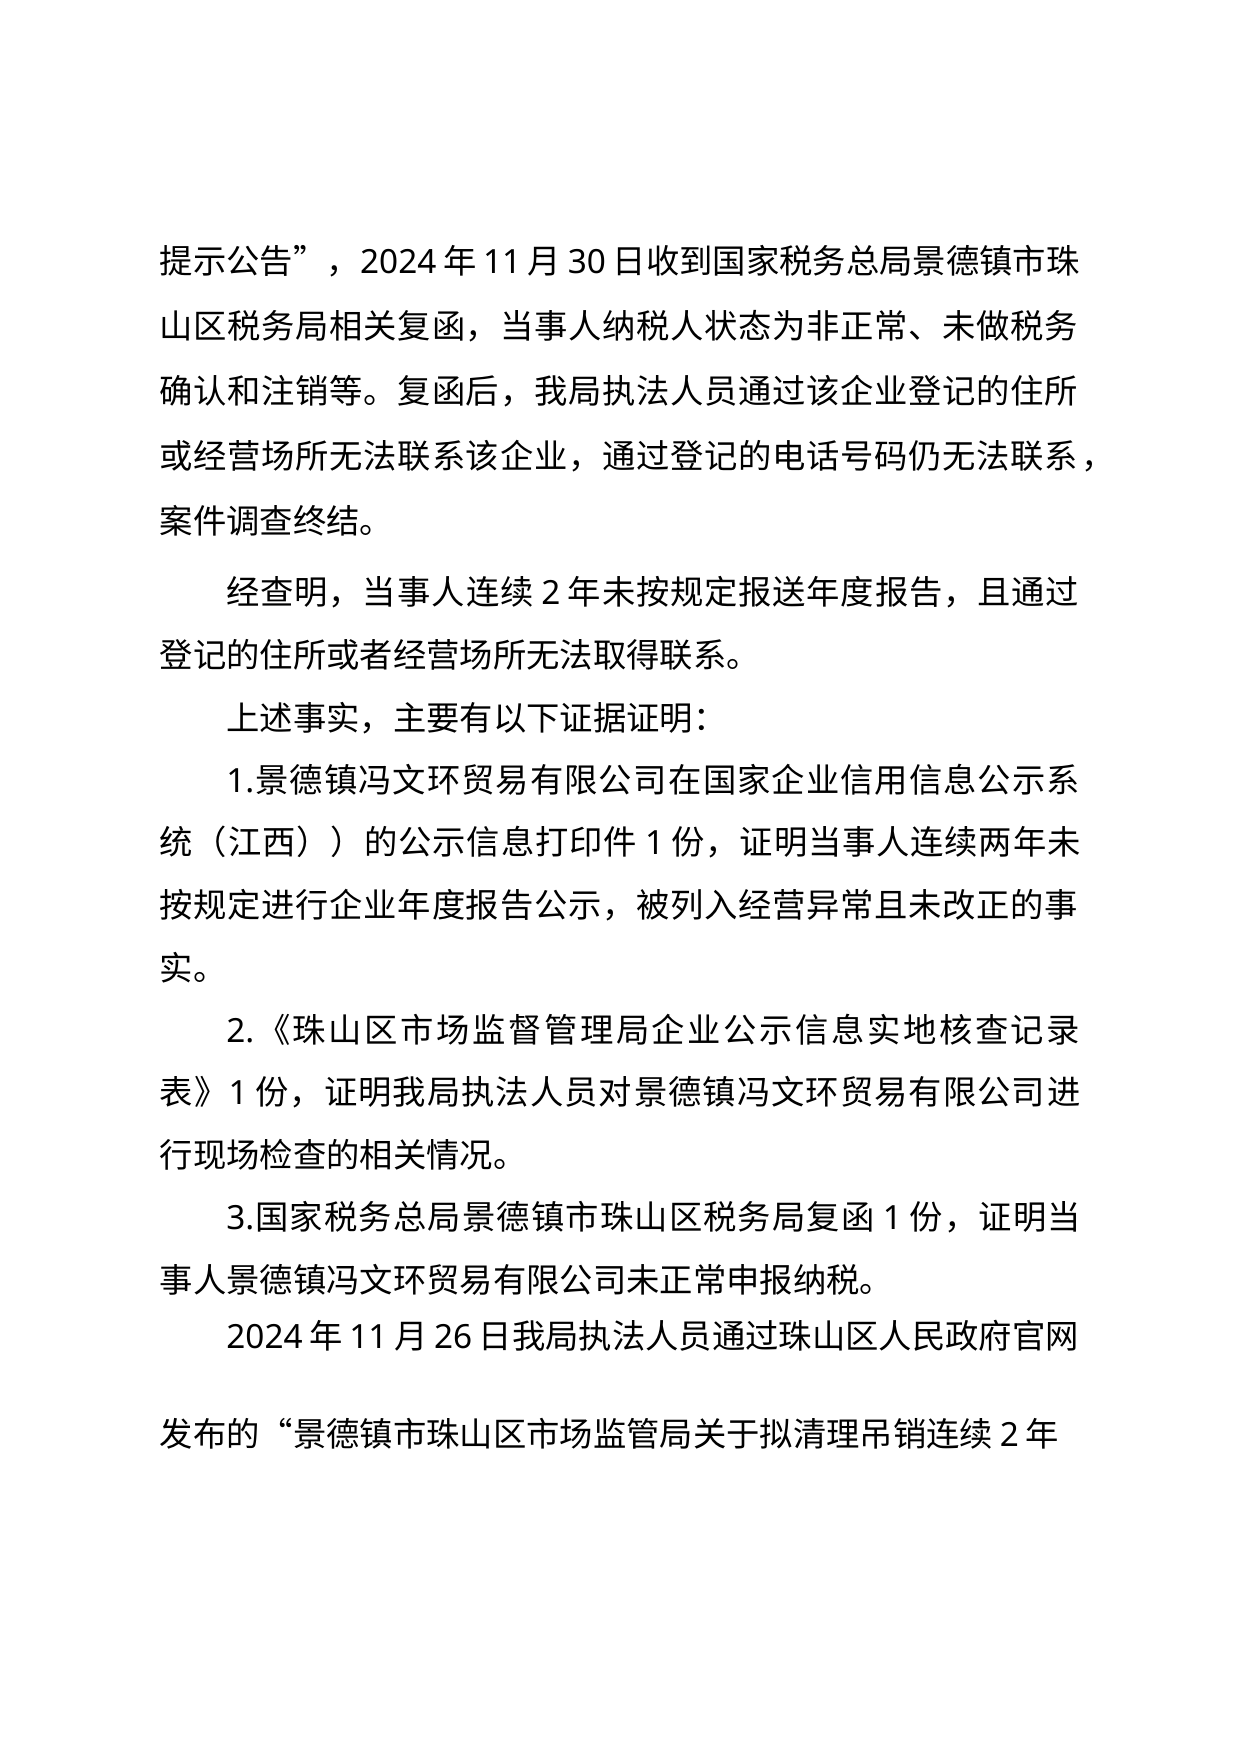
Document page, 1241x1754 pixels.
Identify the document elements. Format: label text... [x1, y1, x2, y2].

text 1.景德镇冯文环贸易有限公司在国家企业信用信息公示系统（江西））的公示信息打印件1份，证明当事人连续两年未按规定进行企业年度报告公示，被列入经营异常且未改正的事实。 [159, 739, 1081, 989]
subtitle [159, 227, 1081, 552]
text 2.《珠山区市场监督管理局企业公示信息实地核查记录表》1份，证明我局执法人员对景德镇冯文环贸易有限公司进行现场检查的相关情况。 [159, 989, 1081, 1177]
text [159, 1302, 1081, 1464]
text 3.国家税务总局景德镇市珠山区税务局复函1份，证明当事人景德镇冯文环贸易有限公司未正常申报纳税。 [159, 1177, 1081, 1302]
text 经查明，当事人连续2年未按规定报送年度报告，且通过登记的住所或者经营场所无法取得联系。 [159, 552, 1081, 677]
text 上述事实，主要有以下证据证明： [159, 677, 1081, 739]
